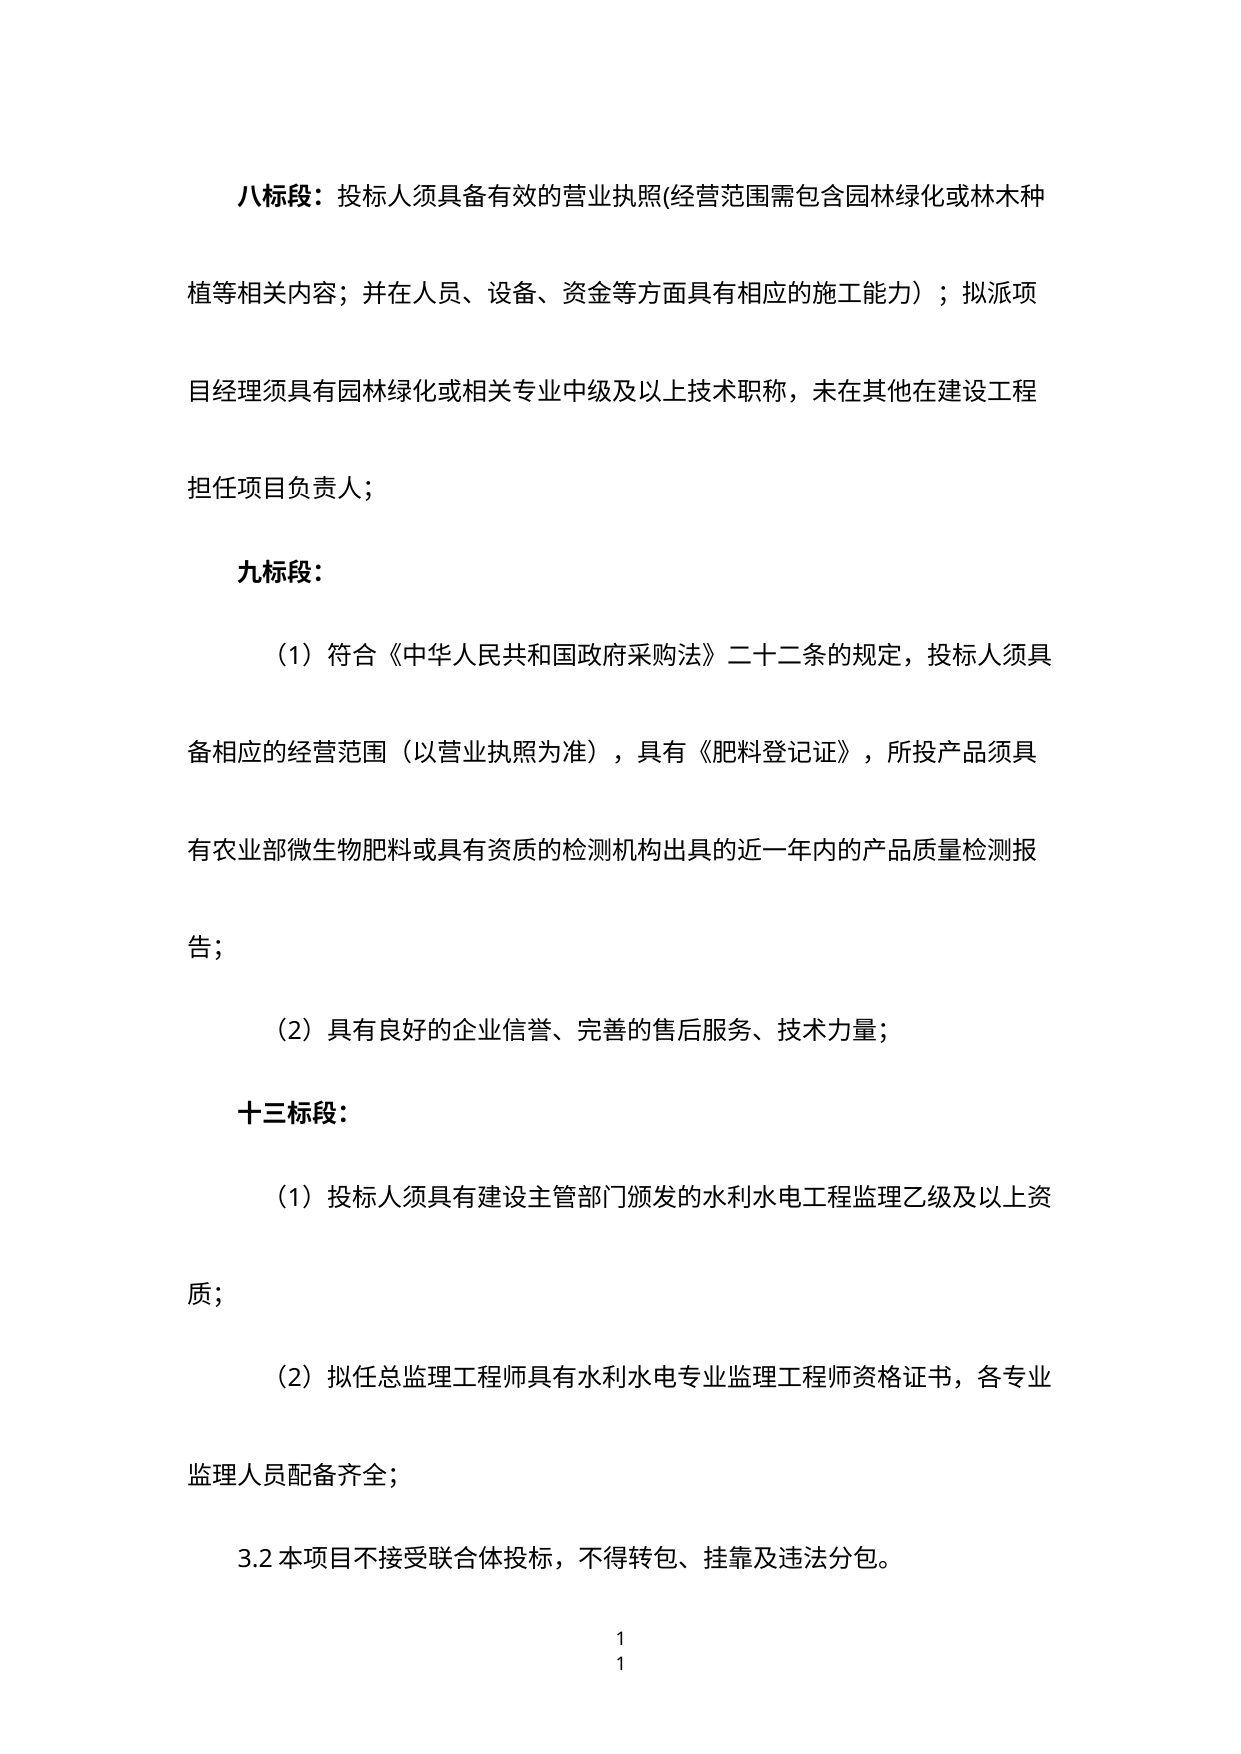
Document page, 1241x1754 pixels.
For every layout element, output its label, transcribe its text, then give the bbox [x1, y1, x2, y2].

text 十三标段： [187, 1079, 1053, 1144]
text （1）符合《中华人民共和国政府采购法》二十二条的规定，投标人须具备相应的经营范围（以营业执照为准），具有《肥料登记证》，所投产品须具有农业部微生物肥料或具有资质的检测机构出具的近一年内的产品质量检测报告； [187, 621, 1053, 978]
text 八标段：投标人须具备有效的营业执照(经营范围需包含园林绿化或林木种植等相关内容；并在人员、设备、资金等方面具有相应的施工能力）；拟派项目经理须具有园林绿化或相关专业中级及以上技术职称，未在其他在建设工程担任项目负责人； [187, 162, 1053, 519]
text （2）具有良好的企业信誉、完善的售后服务、技术力量； [187, 996, 1053, 1061]
text 3.2本项目不接受联合体投标，不得转包、挂靠及违法分包。 [187, 1524, 1053, 1589]
text （2）拟任总监理工程师具有水利水电专业监理工程师资格证书，各专业监理人员配备齐全； [187, 1343, 1053, 1506]
text （1）投标人须具有建设主管部门颁发的水利水电工程监理乙级及以上资质； [187, 1163, 1053, 1325]
text 九标段： [187, 538, 1053, 603]
